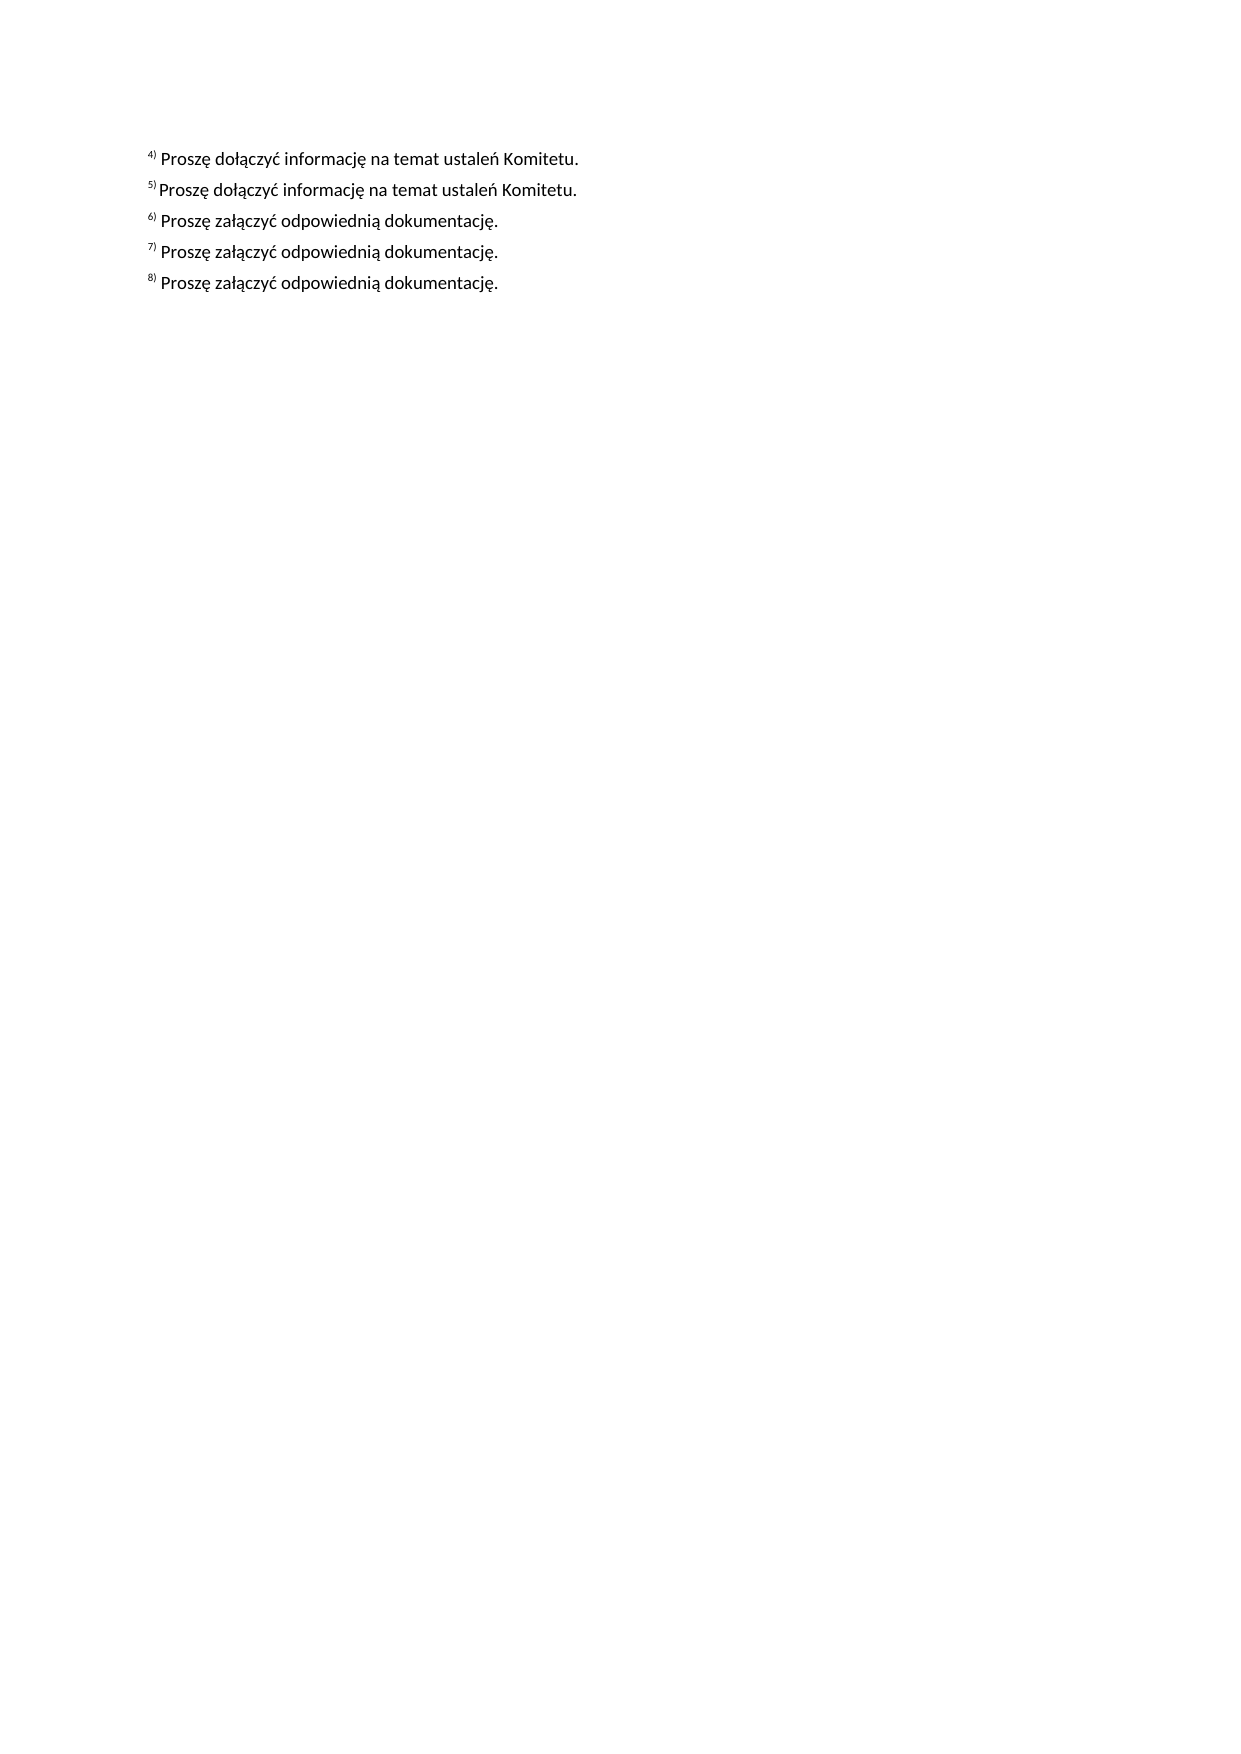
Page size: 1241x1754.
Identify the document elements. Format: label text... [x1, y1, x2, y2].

text 6) Proszę załączyć odpowiednią dokumentację. [148, 209, 1093, 232]
text 7) Proszę załączyć odpowiednią dokumentację. [148, 240, 1093, 263]
text 5) Proszę dołączyć informację na temat ustaleń Komitetu. [148, 178, 1093, 201]
text 8) Proszę załączyć odpowiednią dokumentację. [148, 271, 1093, 294]
text 4) Proszę dołączyć informację na temat ustaleń Komitetu. [148, 148, 1093, 171]
